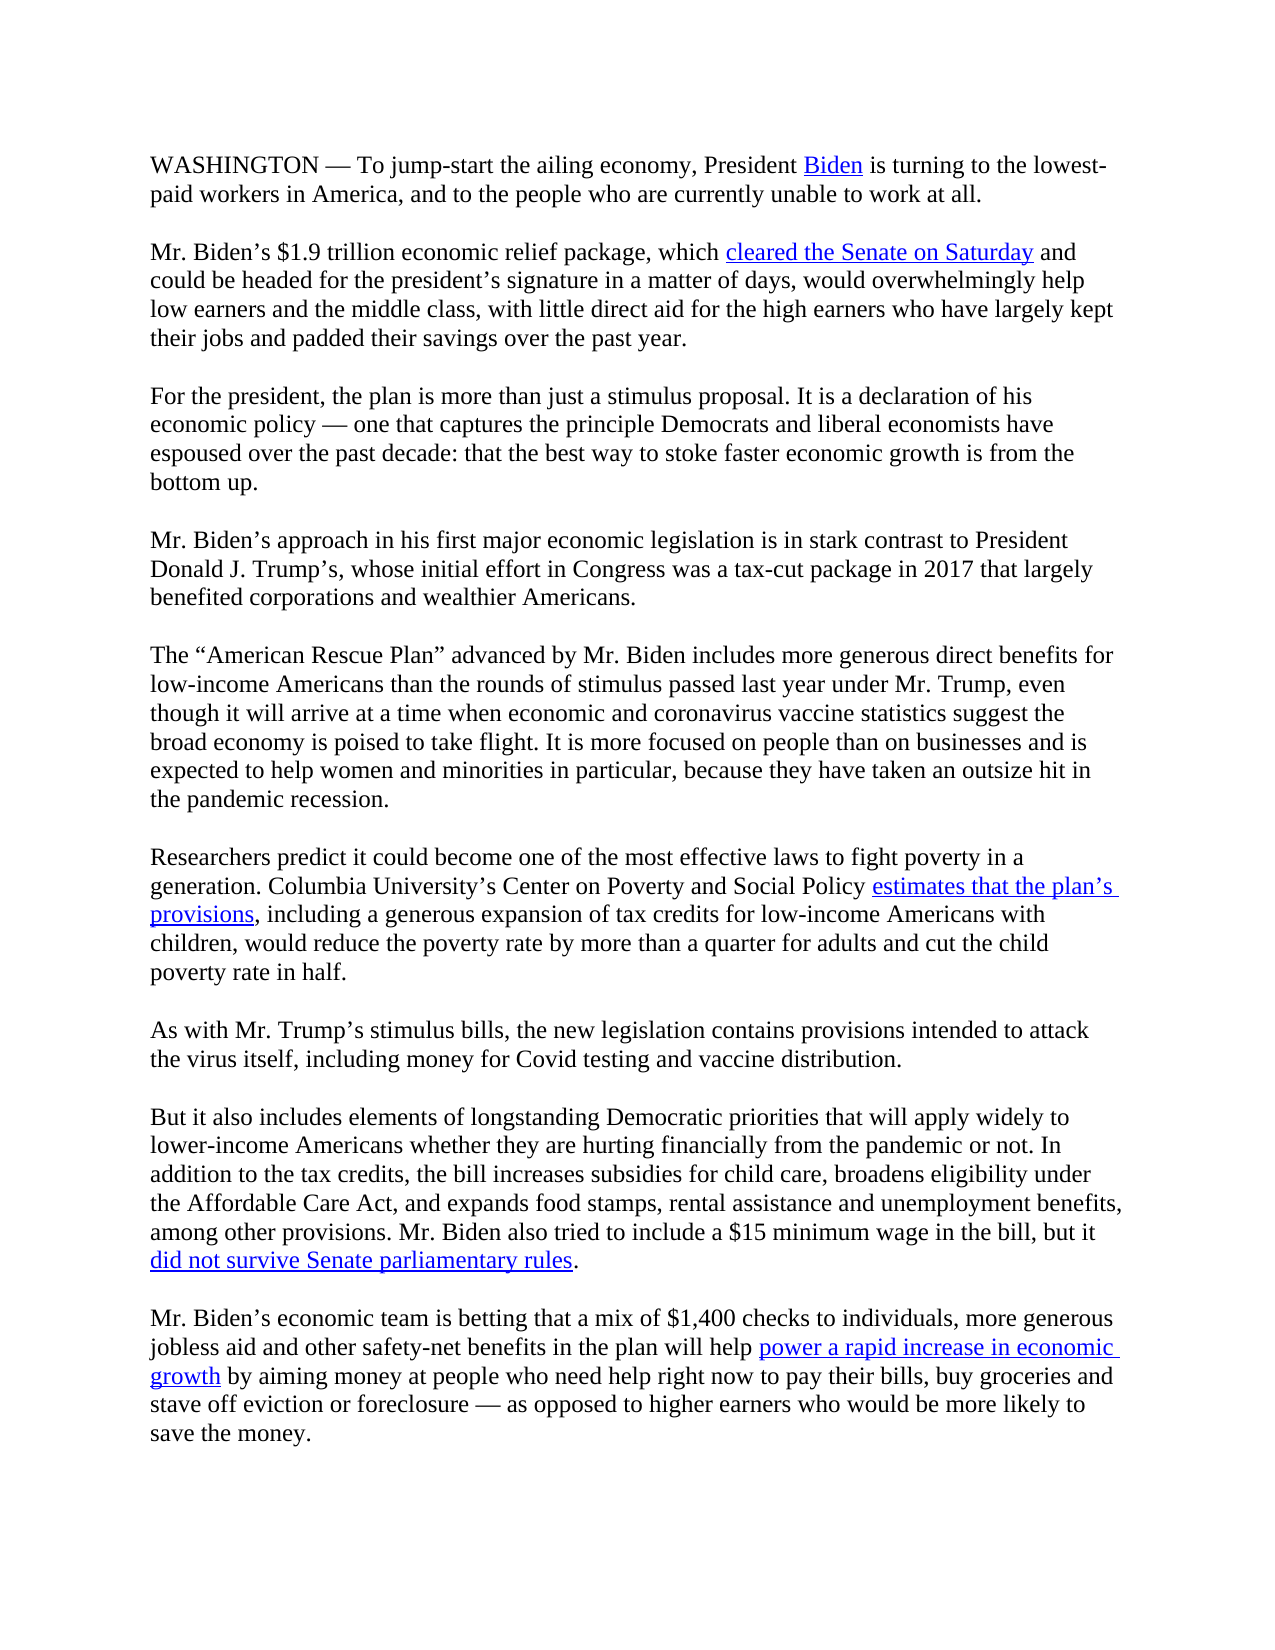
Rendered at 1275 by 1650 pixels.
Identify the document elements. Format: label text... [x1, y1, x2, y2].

text Mr. Biden’s approach in his first major economic legislation is in stark contrast to President Donald J. Trump’s, whose initial effort in Congress was a tax-cut package in 2017 that largely benefited corporations and wealthier Americans. [150, 525, 1125, 611]
text But it also includes elements of longstanding Democratic priorities that will apply widely to lower-income Americans whether they are hurting financially from the pandemic or not. In addition to the tax credits, the bill increases subsidies for child care, broadens eligibility under the Affordable Care Act, and expands food stamps, rental assistance and unemployment benefits, among other provisions. Mr. Biden also tried to include a $15 minimum wage in the bill, but it did not survive Senate parliamentary rules. [150, 1102, 1125, 1274]
text As with Mr. Trump’s stimulus bills, the new legislation contains provisions intended to attack the virus itself, including money for Covid testing and vaccine distribution. [150, 1015, 1125, 1072]
text Mr. Biden’s $1.9 trillion economic relief package, which cleared the Senate on Saturday and could be headed for the president’s signature in a matter of days, would overwhelmingly help low earners and the middle class, with little direct aid for the high earners who have largely kept their jobs and padded their savings over the past year. [150, 237, 1125, 352]
text Researchers predict it could become one of the most effective laws to fight poverty in a generation. Columbia University’s Center on Poverty and Social Policy estimates that the plan’s provisions, including a generous expansion of tax credits for low-income Americans with children, would reduce the poverty rate by more than a quarter for adults and cut the child poverty rate in half. [150, 842, 1125, 986]
text Mr. Biden’s economic team is betting that a mix of $1,400 checks to individuals, more generous jobless aid and other safety-net benefits in the plan will help power a rapid increase in economic growth by aiming money at people who need help right now to pay their bills, buy groceries and stave off eviction or foreclosure — as opposed to higher earners who would be more likely to save the money. [150, 1303, 1125, 1447]
text WASHINGTON — To jump-start the ailing economy, President Biden is turning to the lowest-paid workers in America, and to the people who are currently unable to work at all. [150, 150, 1125, 207]
text The “American Rescue Plan” advanced by Mr. Biden includes more generous direct benefits for low-income Americans than the rounds of stimulus passed last year under Mr. Trump, even though it will arrive at a time when economic and coronavirus vaccine statistics suggest the broad economy is poised to take flight. It is more focused on people than on businesses and is expected to help women and minorities in particular, because they have taken an outsize hit in the pandemic recession. [150, 640, 1125, 813]
text For the president, the plan is more than just a stimulus proposal. It is a declaration of his economic policy — one that captures the principle Democrats and liberal economists have espoused over the past decade: that the best way to stoke faster economic growth is from the bottom up. [150, 381, 1125, 496]
